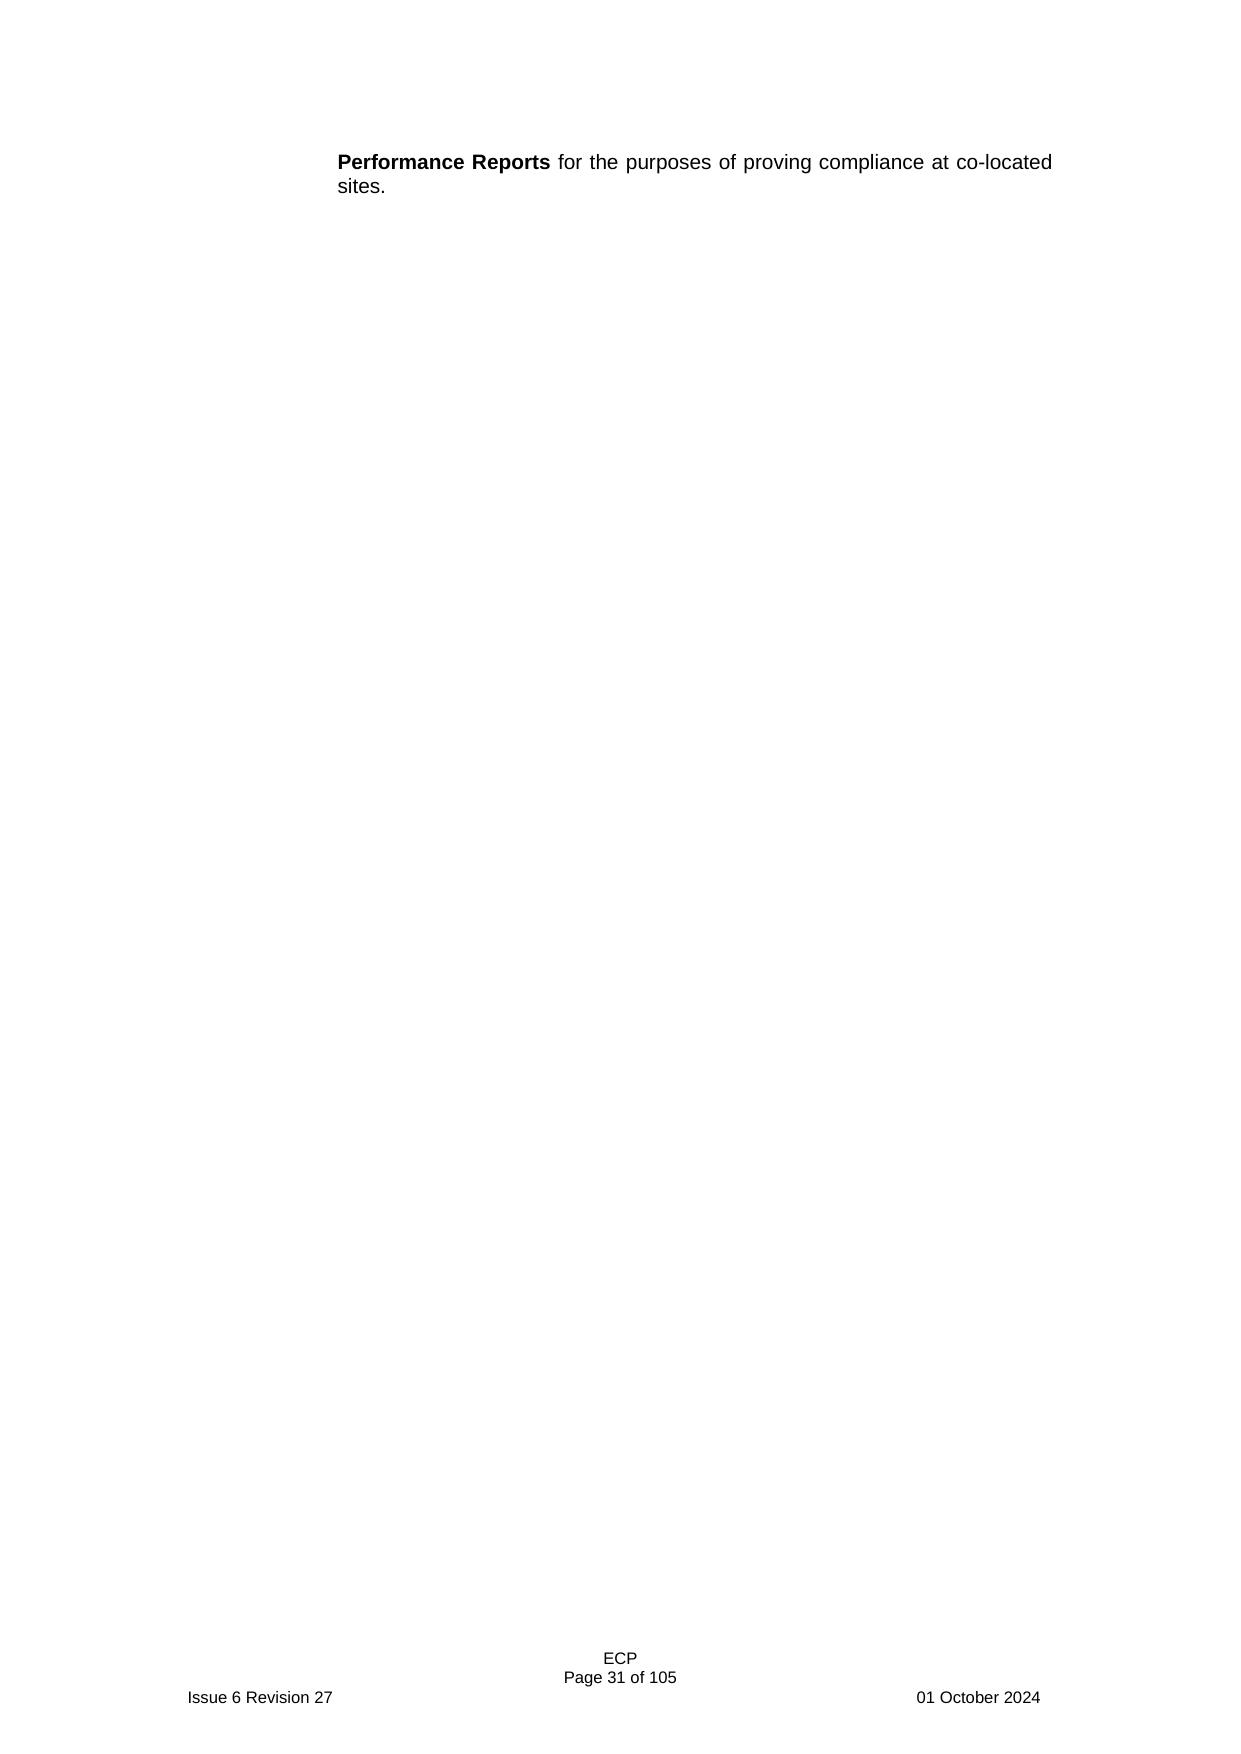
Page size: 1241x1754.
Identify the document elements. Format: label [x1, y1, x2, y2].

text [187, 150, 1053, 198]
